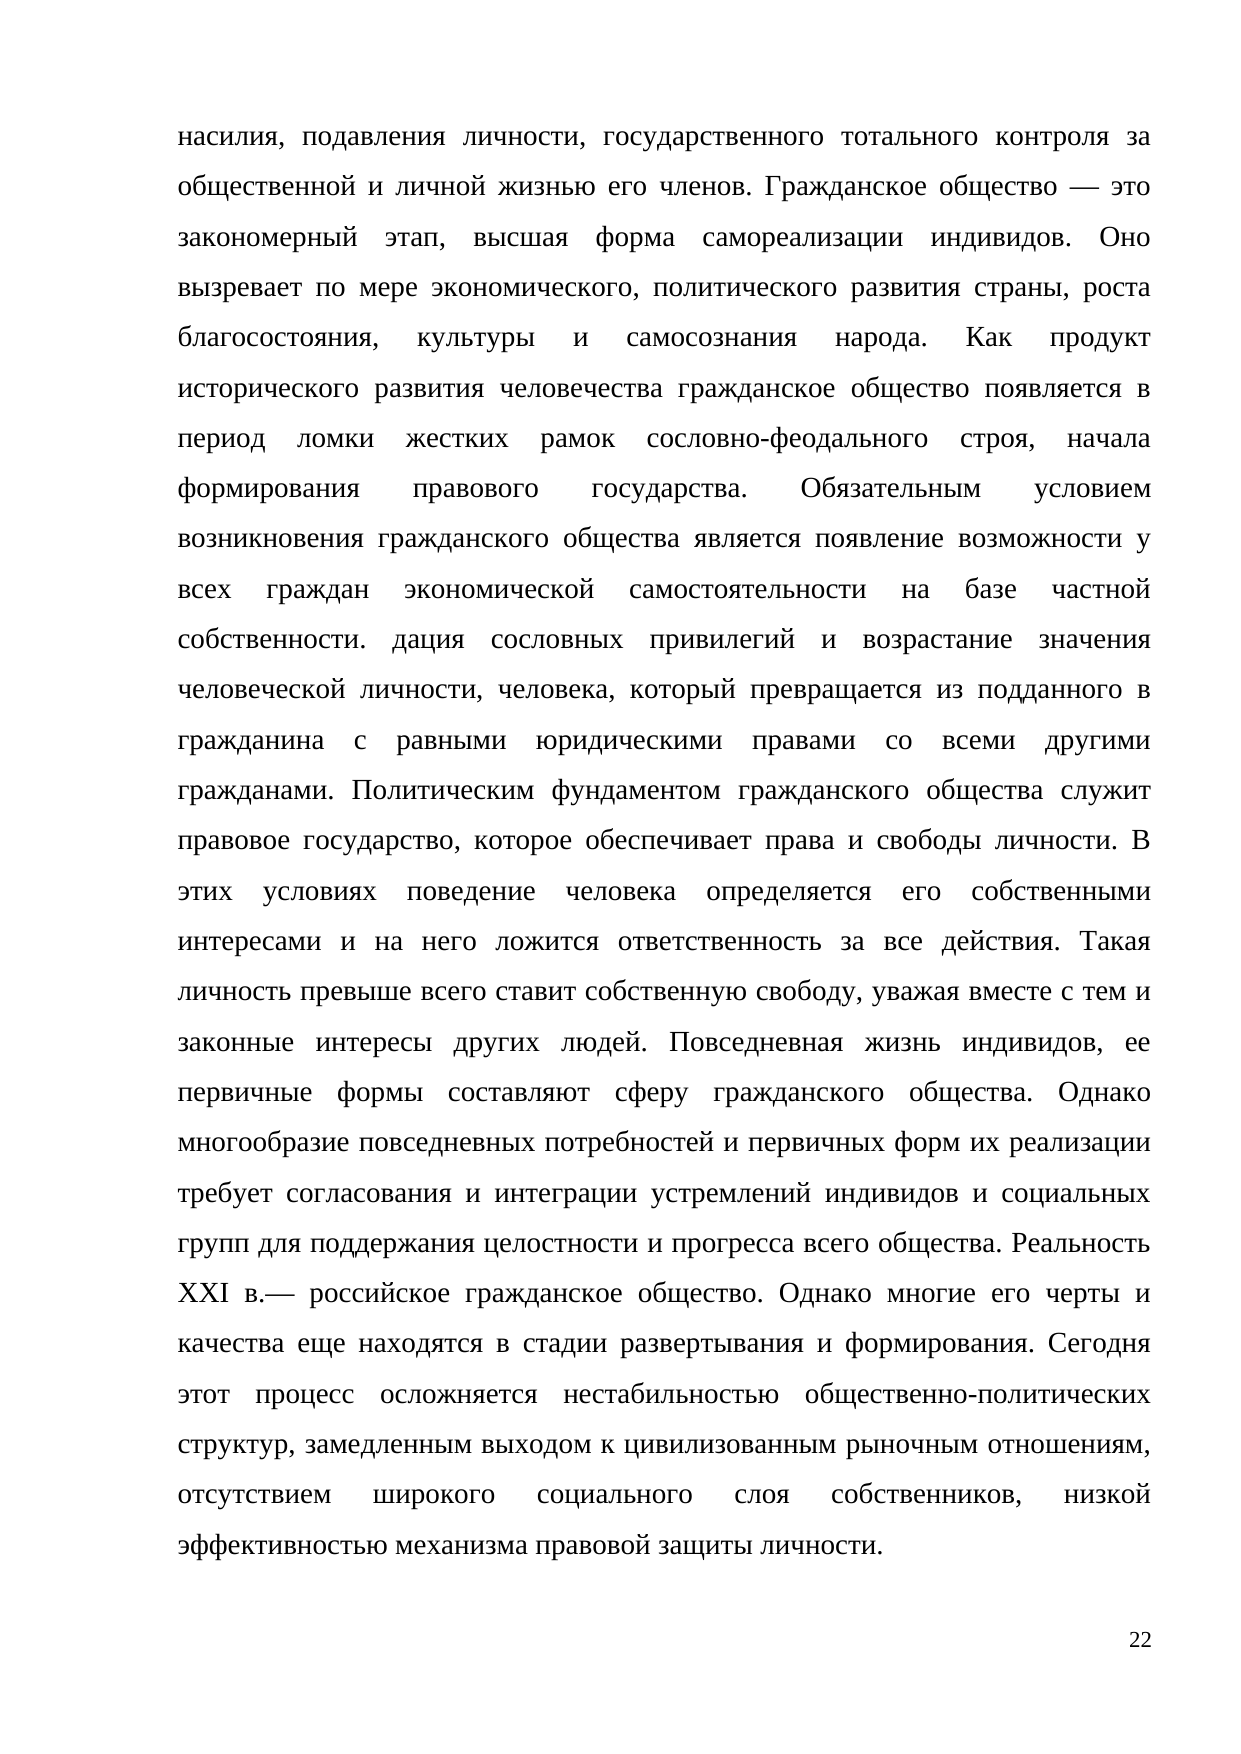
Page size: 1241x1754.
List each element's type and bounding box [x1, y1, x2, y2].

text [177, 118, 1152, 1560]
